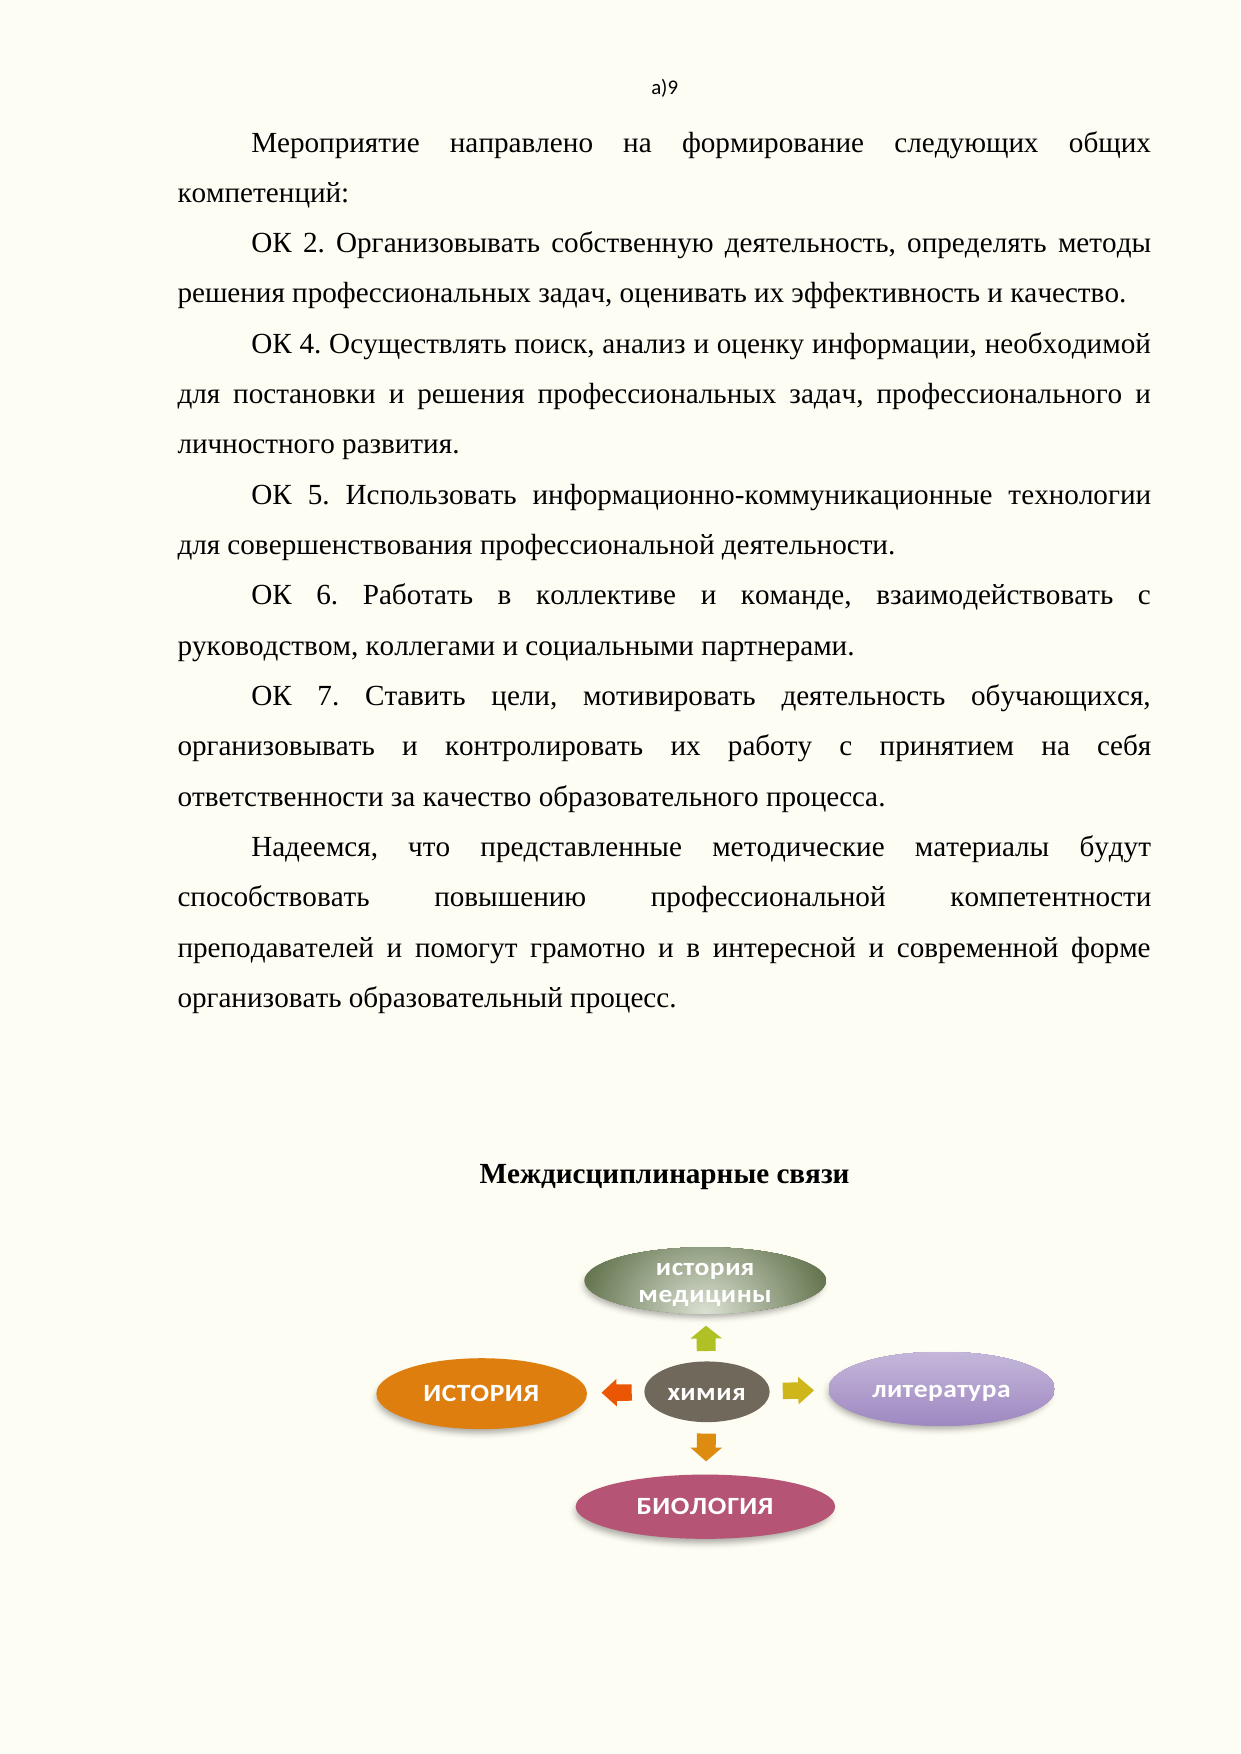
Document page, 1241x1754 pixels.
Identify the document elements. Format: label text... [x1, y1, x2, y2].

subtitle Междисциплинарные связи [177, 1156, 1152, 1189]
text ОК 7. Ставить цели, мотивировать деятельность обучающихся, организовывать и контролировать их работу с принятием на себя ответственности за качество образовательного процесса. [177, 678, 1152, 812]
text ОК 5. Использовать информационно-коммуникационные технологии для совершенствования профессиональной деятельности. [177, 477, 1152, 561]
text ОК 4. Осуществлять поиск, анализ и оценку информации, необходимой для постановки и решения профессиональных задач, профессионального и личностного развития. [177, 326, 1152, 460]
text Надеемся, что представленные методические материалы будут способствовать повышению профессиональной компетентности преподавателей и помогут грамотно и в интересной и современной форме организовать образовательный процесс. [177, 829, 1152, 1013]
text Мероприятие направлено на формирование следующих общих компетенций: [177, 125, 1152, 208]
text ОК 6. Работать в коллективе и команде, взаимодействовать с руководством, коллегами и социальными партнерами. [177, 577, 1152, 661]
text ОК 2. Организовывать собственную деятельность, определять методы решения профессиональных задач, оценивать их эффективность и качество. [177, 225, 1152, 309]
